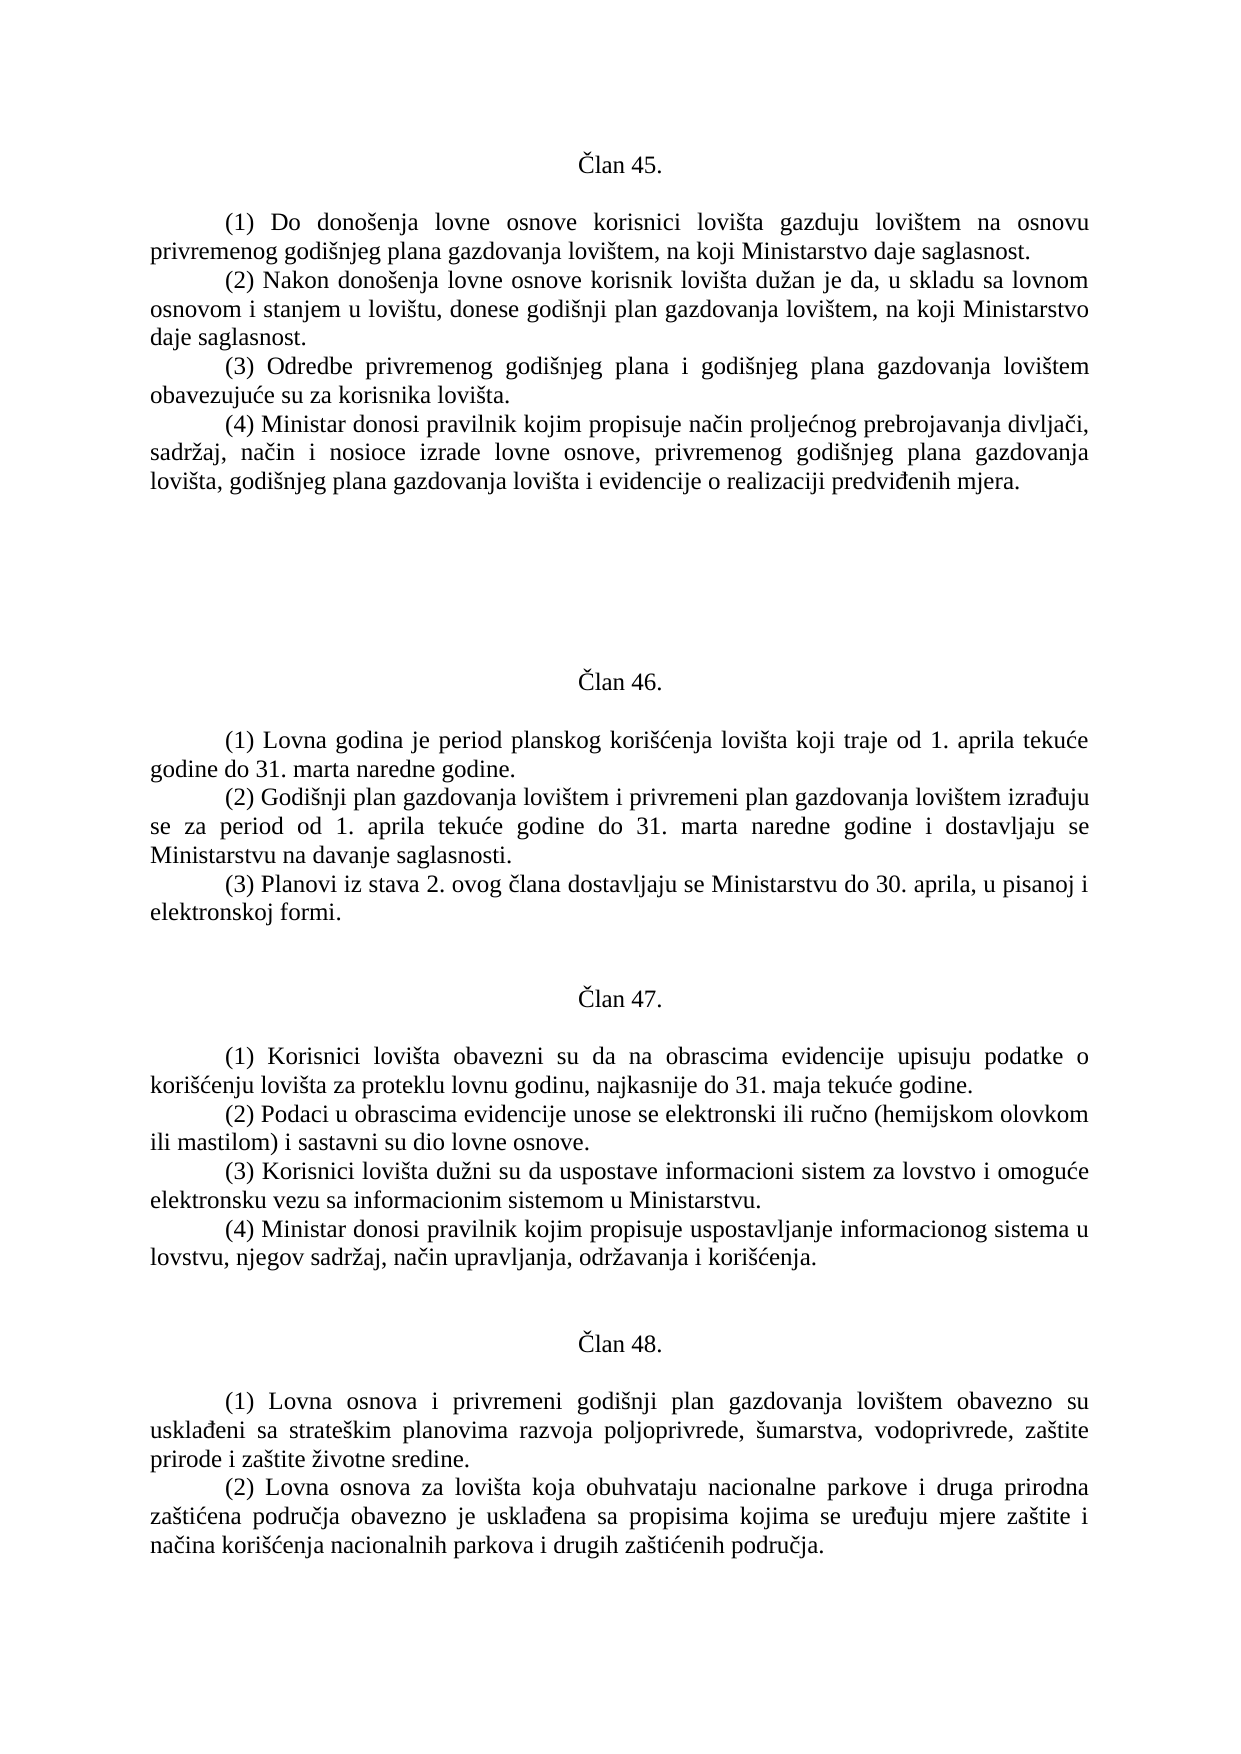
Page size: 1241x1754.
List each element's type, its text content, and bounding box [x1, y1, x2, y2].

text (3) Odredbe privremenog godišnjeg plana i godišnjeg plana gazdovanja lovištem obavezujuće su za korisnika lovišta. [150, 351, 1090, 409]
text (1) Korisnici lovišta obavezni su da na obrascima evidencije upisuju podatke o korišćenju lovišta za proteklu lovnu godinu, najkasnije do 31. maja tekuće godine. [150, 1041, 1090, 1099]
text (1) Lovna osnova i privremeni godišnji plan gazdovanja lovištem obavezno su usklađeni sa strateškim planovima razvoja poljoprivrede, šumarstva, vodoprivrede, zaštite prirode i zaštite životne sredine. [150, 1386, 1090, 1472]
text Član 45. [150, 150, 1090, 179]
text (3) Planovi iz stava 2. ovog člana dostavljaju se Ministarstvu do 30. aprila, u pisanoj i elektronskoj formi. [150, 869, 1090, 926]
text (4) Ministar donosi pravilnik kojim propisuje uspostavljanje informacionog sistema u lovstvu, njegov sadržaj, način upravljanja, održavanja i korišćenja. [150, 1214, 1090, 1271]
text (2) Godišnji plan gazdovanja lovištem i privremeni plan gazdovanja lovištem izrađuju se za period od 1. aprila tekuće godine do 31. marta naredne godine i dostavljaju se Ministarstvu na davanje saglasnosti. [150, 782, 1090, 869]
text (4) Ministar donosi pravilnik kojim propisuje način proljećnog prebrojavanja divljači, sadržaj, način i nosioce izrade lovne osnove, privremenog godišnjeg plana gazdovanja lovišta, godišnjeg plana gazdovanja lovišta i evidencije o realizaciji predviđenih mjera. [150, 409, 1090, 495]
text Član 47. [150, 984, 1090, 1012]
text (2) Podaci u obrascima evidencije unose se elektronski ili ručno (hemijskom olovkom ili mastilom) i sastavni su dio lovne osnove. [150, 1099, 1090, 1156]
text Član 46. [150, 667, 1090, 696]
text (2) Nakon donošenja lovne osnove korisnik lovišta dužan je da, u skladu sa lovnom osnovom i stanjem u lovištu, donese godišnji plan gazdovanja lovištem, na koji Ministarstvo daje saglasnost. [150, 265, 1090, 351]
text Član 48. [150, 1329, 1090, 1357]
text (2) Lovna osnova za lovišta koja obuhvataju nacionalne parkove i druga prirodna zaštićena područja obavezno je usklađena sa propisima kojima se uređuju mjere zaštite i načina korišćenja nacionalnih parkova i drugih zaštićenih područja. [150, 1472, 1090, 1559]
text (3) Korisnici lovišta dužni su da uspostave informacioni sistem za lovstvo i omoguće elektronsku vezu sa informacionim sistemom u Ministarstvu. [150, 1156, 1090, 1214]
text (1) Do donošenja lovne osnove korisnici lovišta gazduju lovištem na osnovu privremenog godišnjeg plana gazdovanja lovištem, na koji Ministarstvo daje saglasnost. [150, 207, 1090, 265]
text (1) Lovna godina je period planskog korišćenja lovišta koji traje od 1. aprila tekuće godine do 31. marta naredne godine. [150, 725, 1090, 782]
